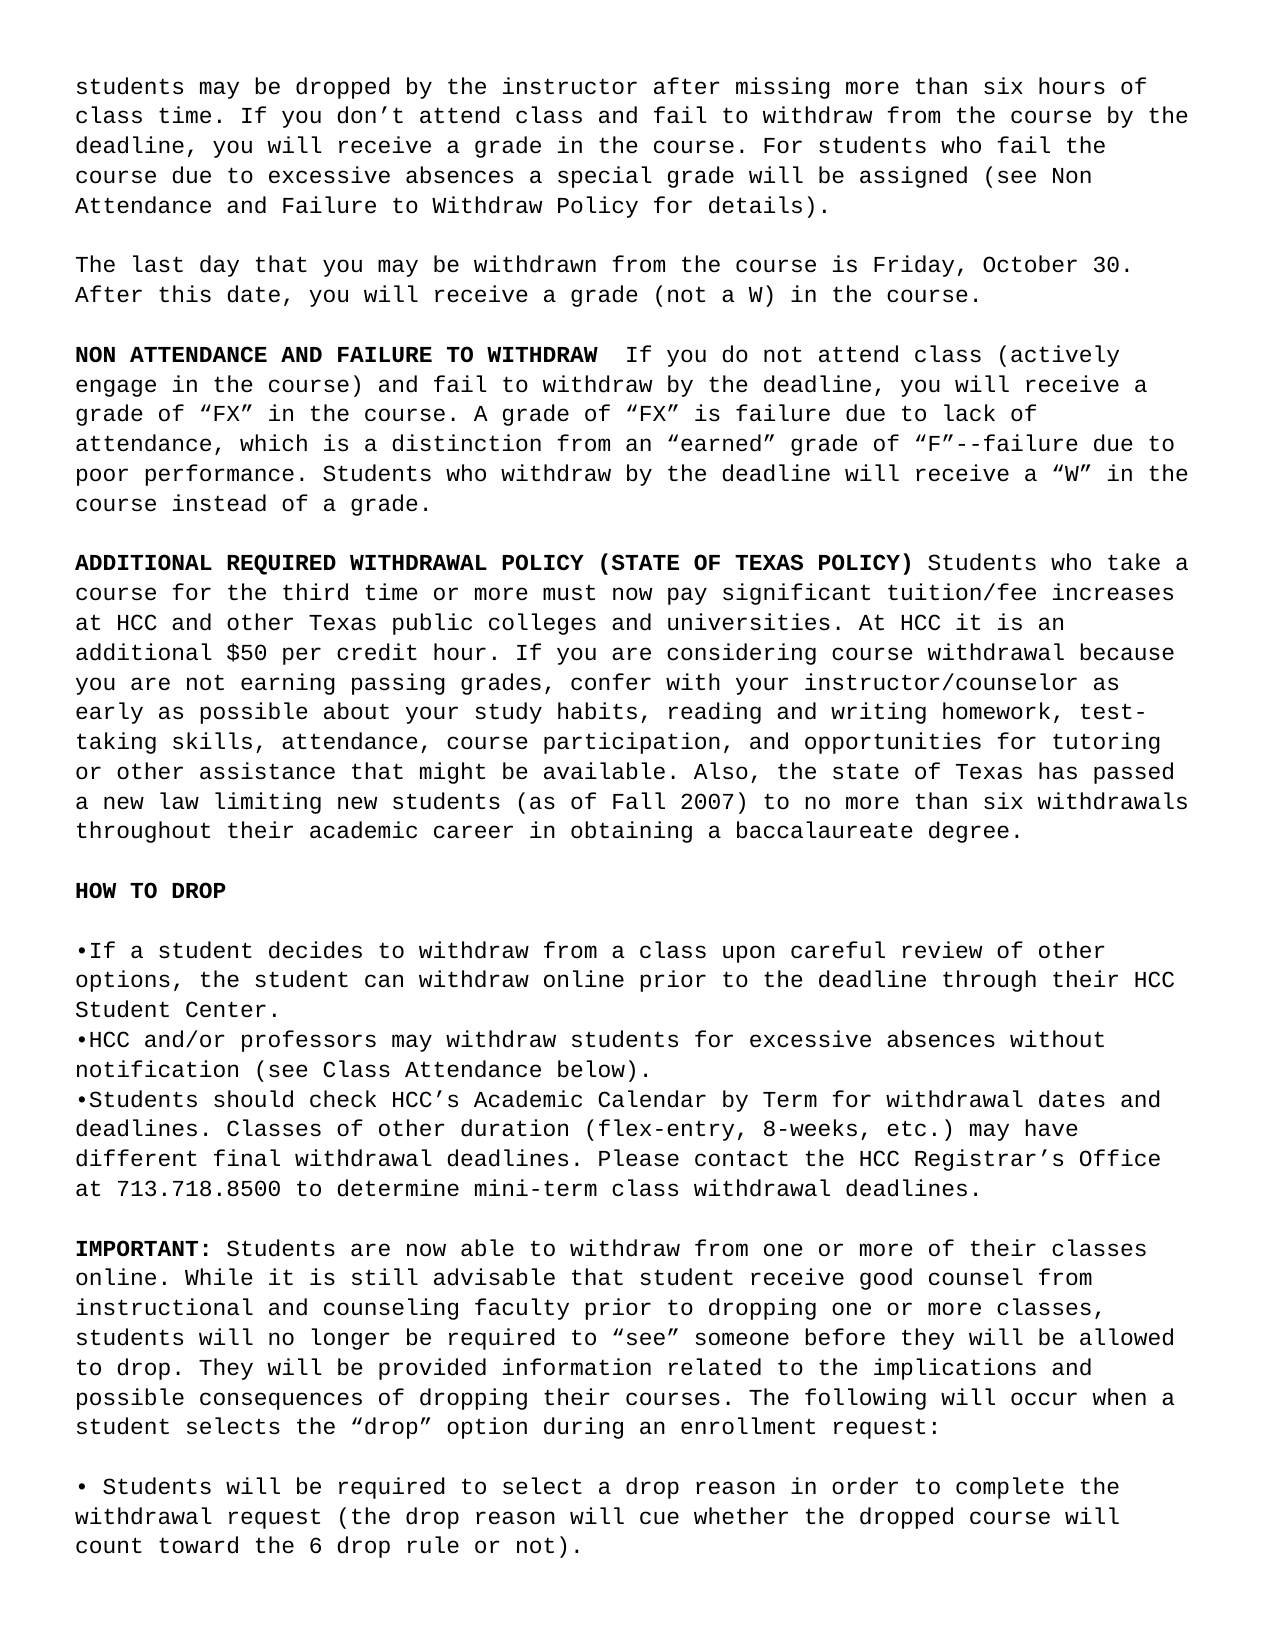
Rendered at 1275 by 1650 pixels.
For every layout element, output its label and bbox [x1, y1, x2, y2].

text [75, 75, 1200, 1561]
